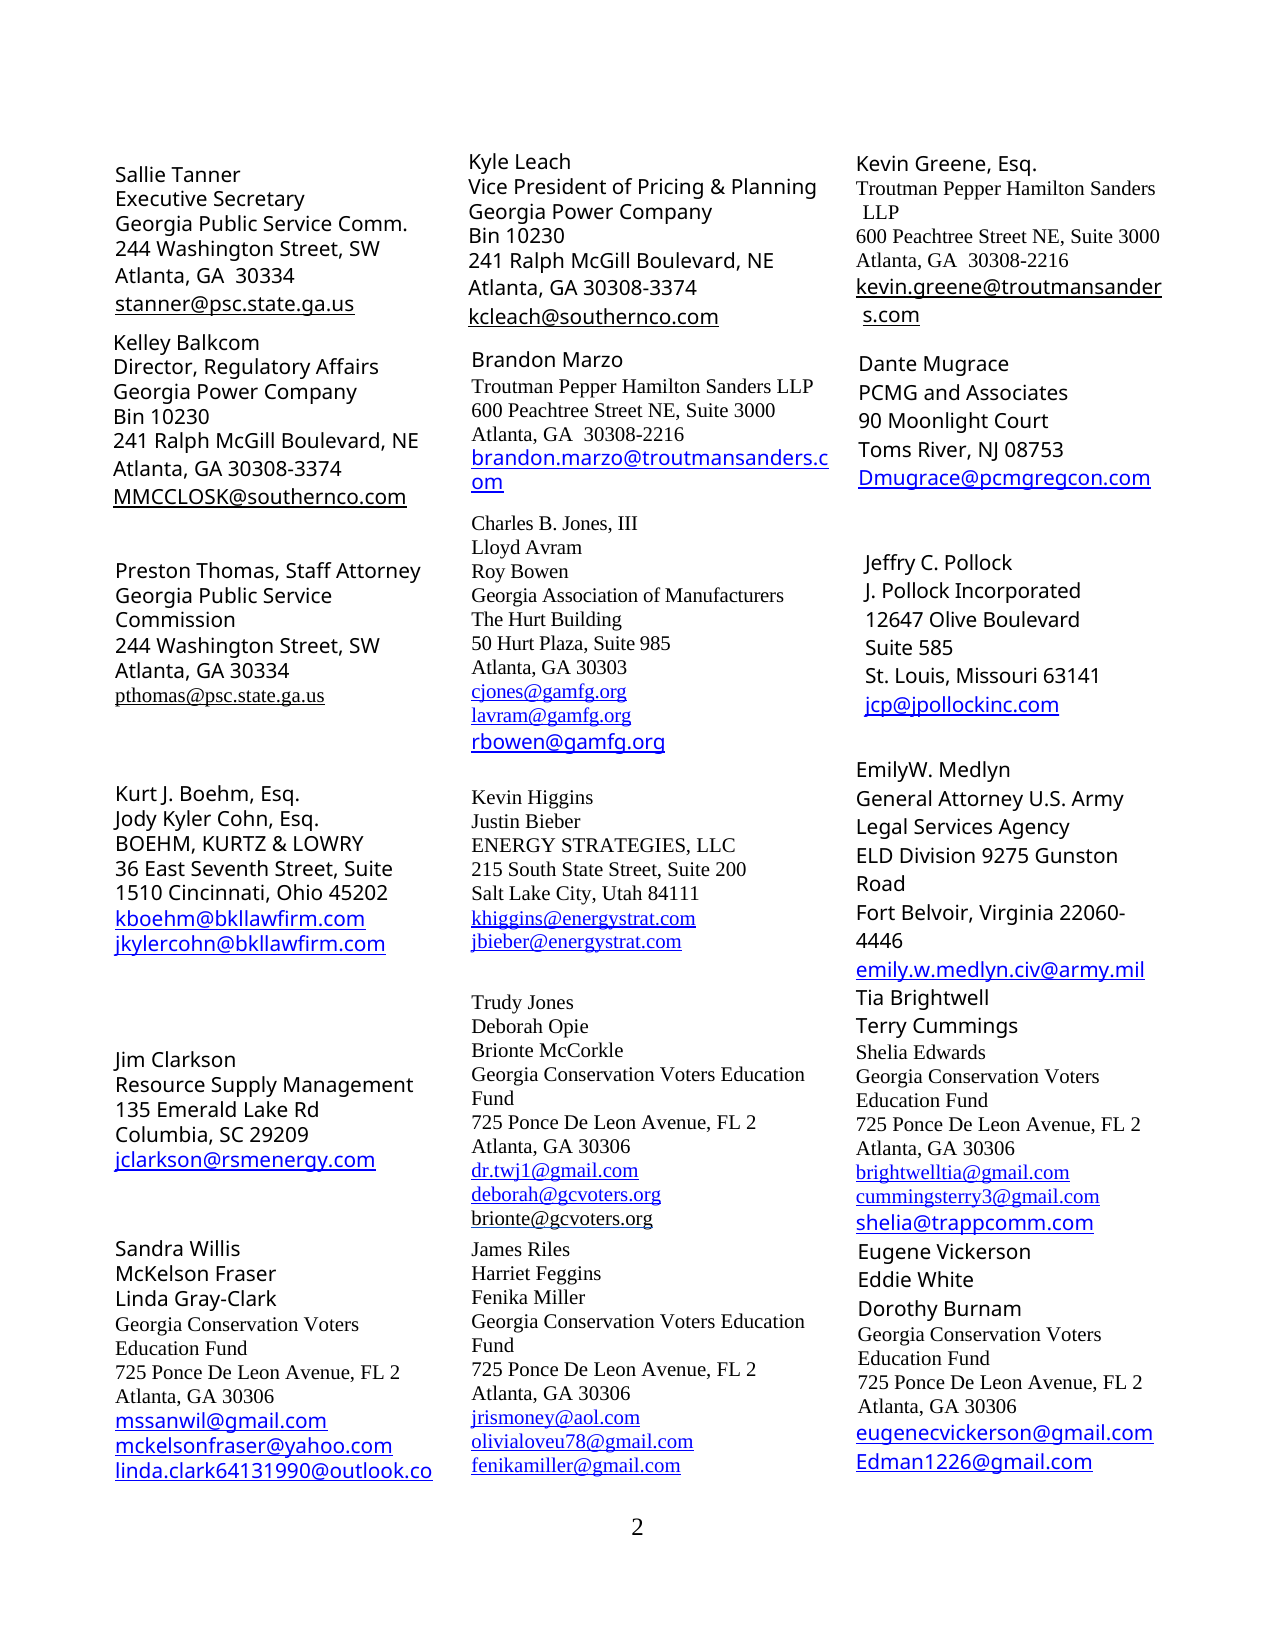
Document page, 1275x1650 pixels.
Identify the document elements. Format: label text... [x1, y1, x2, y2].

table_cell Jeffry C. Pollock J. Pollock Incorporated 12647 Olive Boulevard Suite 585 St. Louis, Missouri 63141 jcp@jpollockinc.com [844, 511, 1182, 756]
table_header Kyle Leach Vice President of Pricing & Planning Georgia Power Company Bin 10230 241 Ralph McGill Boulevard, NE Atlanta, GA 30308-3374 kcleach@southernco.com [451, 150, 844, 330]
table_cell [94, 1237, 451, 1483]
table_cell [451, 1237, 844, 1483]
table_cell Charles B. Jones, III Lloyd Avram Roy Bowen Georgia Association of Manufacturers The Hurt Building 50 Hurt Plaza, Suite 985 Atlanta, GA 30303 cjones@gamfg.org lavram@gamfg.org rbowen@gamfg.org [451, 511, 844, 756]
table_cell Jim Clarkson Resource Supply Management 135 Emerald Lake Rd Columbia, SC 29209 jclarkson@rsmenergy.com [94, 983, 451, 1237]
table_cell Kelley Balkcom Director, Regulatory Affairs Georgia Power Company Bin 10230 241 Ralph McGill Boulevard, NE Atlanta, GA 30308-3374 MMCCLOSK@southernco.com [94, 330, 451, 511]
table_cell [844, 1237, 1182, 1483]
table_header Kevin Greene, Esq. Troutman Pepper Hamilton Sanders LLP 600 Peachtree Street NE, Suite 3000 Atlanta, GA 30308-2216 kevin.greene@troutmansanders.com [844, 150, 1182, 330]
table_cell Tia Brightwell Terry Cummings Shelia Edwards Georgia Conservation Voters Education Fund 725 Ponce De Leon Avenue, FL 2 Atlanta, GA 30306 brightwelltia@gmail.com cummingsterry3@gmail.com shelia@trappcomm.com [844, 983, 1182, 1237]
table_cell Preston Thomas, Staff Attorney Georgia Public Service Commission 244 Washington Street, SW Atlanta, GA 30334 pthomas@psc.state.ga.us [94, 511, 451, 756]
table_cell EmilyW. Medlyn General Attorney U.S. Army Legal Services Agency ELD Division 9275 Gunston Road Fort Belvoir, Virginia 22060-4446 emily.w.medlyn.civ@army.mil [844, 756, 1182, 983]
table_cell Dante Mugrace PCMG and Associates 90 Moonlight Court Toms River, NJ 08753 Dmugrace@pcmgregcon.com [844, 330, 1182, 511]
table_header Sallie Tanner Executive Secretary Georgia Public Service Comm. 244 Washington Street, SW Atlanta, GA 30334 stanner@psc.state.ga.us [94, 150, 451, 330]
table_cell Brandon Marzo Troutman Pepper Hamilton Sanders LLP 600 Peachtree Street NE, Suite 3000 Atlanta, GA 30308-2216 brandon.marzo@troutmansanders.com [451, 330, 844, 511]
table_cell Trudy Jones Deborah Opie Brionte McCorkle Georgia Conservation Voters Education Fund 725 Ponce De Leon Avenue, FL 2 Atlanta, GA 30306 dr.twj1@gmail.com deborah@gcvoters.org brionte@gcvoters.org [451, 983, 844, 1237]
table_cell Kevin Higgins Justin Bieber ENERGY STRATEGIES, LLC 215 South State Street, Suite 200 Salt Lake City, Utah 84111 khiggins@energystrat.com jbieber@energystrat.com [451, 756, 844, 983]
table_cell Kurt J. Boehm, Esq. Jody Kyler Cohn, Esq. BOEHM, KURTZ & LOWRY 36 East Seventh Street, Suite 1510 Cincinnati, Ohio 45202 kboehm@bkllawfirm.com jkylercohn@bkllawfirm.com [94, 756, 451, 983]
